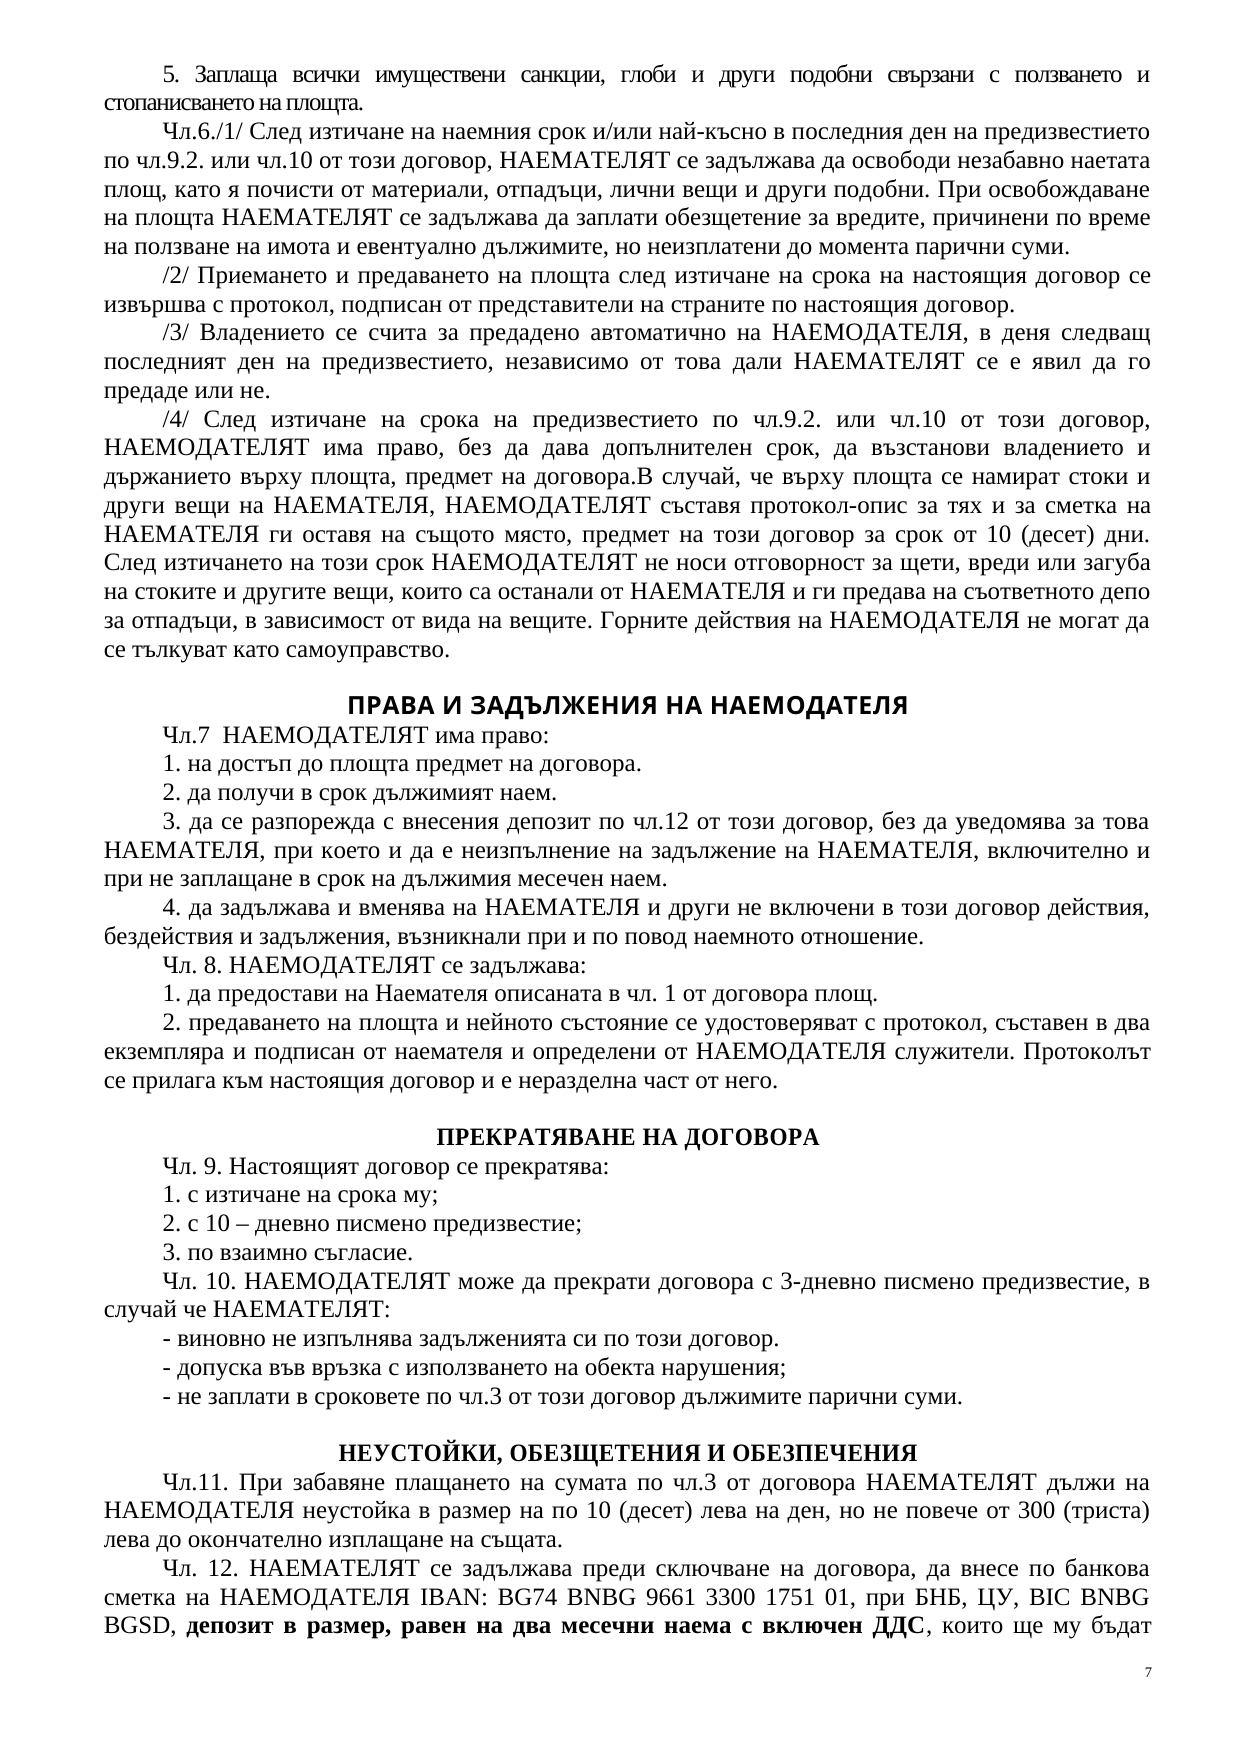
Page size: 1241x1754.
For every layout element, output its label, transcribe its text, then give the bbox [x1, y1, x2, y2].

text - не заплати в сроковете по чл.3 от този договор дължимите парични суми. [103, 1381, 1152, 1409]
text 2. да получи в срок дължимият наем. [103, 777, 1152, 806]
text 2. с 10 – дневно писмено предизвестие; [103, 1208, 1152, 1237]
text Чл. 10. НАЕМОДАТЕЛЯТ може да прекрати договора с 3-дневно писмено предизвестие, в случай че НАЕМАТЕЛЯT: [103, 1266, 1152, 1323]
text НЕУСТОЙКИ, ОБЕЗЩЕТЕНИЯ И ОБЕЗПЕЧЕНИЯ [104, 1438, 1152, 1467]
text 1. с изтичане на срока му; [103, 1179, 1152, 1208]
text 1. да предостави на Наемателя описаната в чл. 1 от договора площ. [103, 978, 1152, 1007]
text Чл.7 НАЕМОДАТЕЛЯТ има право: [103, 720, 1152, 748]
text /3/ Владението се счита за предадено автоматично на НАЕМОДАТЕЛЯ, в деня следващ последният ден на предизвестието, независимо от това дали НАЕМАТЕЛЯТ се е явил да го предаде или не. [103, 317, 1152, 404]
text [103, 1553, 1152, 1639]
text Чл.6./1/ След изтичане на наемния срок и/или най-късно в последния ден на предизвестието по чл.9.2. или чл.10 от този договор, НАЕМАТЕЛЯТ се задължава да освободи незабавно наетата площ, като я почисти от материали, отпадъци, лични вещи и други подобни. При освобождаване на площта НАЕМАТЕЛЯT се задължава да заплати обезщетение за вредите, причинени по време на ползване на имота и евентуално дължимите, но неизплатени до момента парични суми. [103, 116, 1152, 260]
text Чл. 8. НАЕМОДАТЕЛЯТ се задължава: [103, 950, 1152, 978]
text 5. Заплаща всички имуществени санкции, глоби и други подобни свързани с ползването и стопанисването на площта. [103, 59, 1152, 116]
text 3. да се разпорежда с внесения депозит по чл.12 от този договор, без да уведомява за това НАЕМАТЕЛЯ, при което и да е неизпълнение на задължение на НАЕМАТЕЛЯ, включително и при не заплащане в срок на дължимия месечен наем. [103, 806, 1152, 892]
text ПРАВА И ЗАДЪЛЖЕНИЯ НА НАЕМОДАТЕЛЯ [104, 691, 1152, 720]
text - допуска във връзка с използването на обекта нарушения; [103, 1352, 1152, 1381]
text 2. предаването на площта и нейното състояние се удостоверяват с протокол, съставен в два екземпляра и подписан от наемателя и определени от НАЕМОДАТЕЛЯ служители. Протоколът се прилага към настоящия договор и е неразделна част от него. [103, 1007, 1152, 1093]
text ПРЕКРАТЯВАНЕ НА ДОГОВОРА [104, 1122, 1152, 1151]
text 3. по взаимно съгласие. [103, 1237, 1152, 1266]
text - виновно не изпълнява задълженията си по този договор. [103, 1323, 1152, 1352]
text Чл.11. При забавяне плащането на сумата по чл.3 от договора НАЕМАТЕЛЯT дължи на НАЕМОДАТЕЛЯ неустойка в размер на по 10 (десет) лева на ден, но не повече от 300 (триста) лева до окончателно изплащане на същата. [103, 1467, 1152, 1553]
text Чл. 9. Настоящият договор се прекратява: [103, 1151, 1152, 1179]
text /4/ След изтичане на срока на предизвестието по чл.9.2. или чл.10 от този договор, НАЕМОДАТЕЛЯТ има право, без да дава допълнителен срок, да възстанови владението и държанието върху площта, предмет на договора.В случай, че върху площта се намират стоки и други вещи на НАЕМАТЕЛЯ, НАЕМОДАТЕЛЯТ съставя протокол-опис за тях и за сметка на НАЕМАТЕЛЯ ги оставя на същото място, предмет на този договор за срок от 10 (десет) дни. След изтичането на този срок НАЕМОДАТЕЛЯТ не носи отговорност за щети, вреди или загуба на стоките и другите вещи, които са останали от НАЕМАТЕЛЯ и ги предава на съответното депо за отпадъци, в зависимост от вида на вещите. Горните действия на НАЕМОДАТЕЛЯ не могат да се тълкуват като самоуправство. [103, 404, 1152, 662]
text 1. на достъп до площта предмет на договора. [103, 748, 1152, 777]
text /2/ Приемането и предаването на площта след изтичане на срока на настоящия договор се извършва с протокол, подписан от представители на страните по настоящия договор. [103, 260, 1152, 317]
text 4. да задължава и вменява на НАЕМАТЕЛЯ и други не включени в този договор действия, бездействия и задължения, възникнали при и по повод наемното отношение. [103, 892, 1152, 950]
